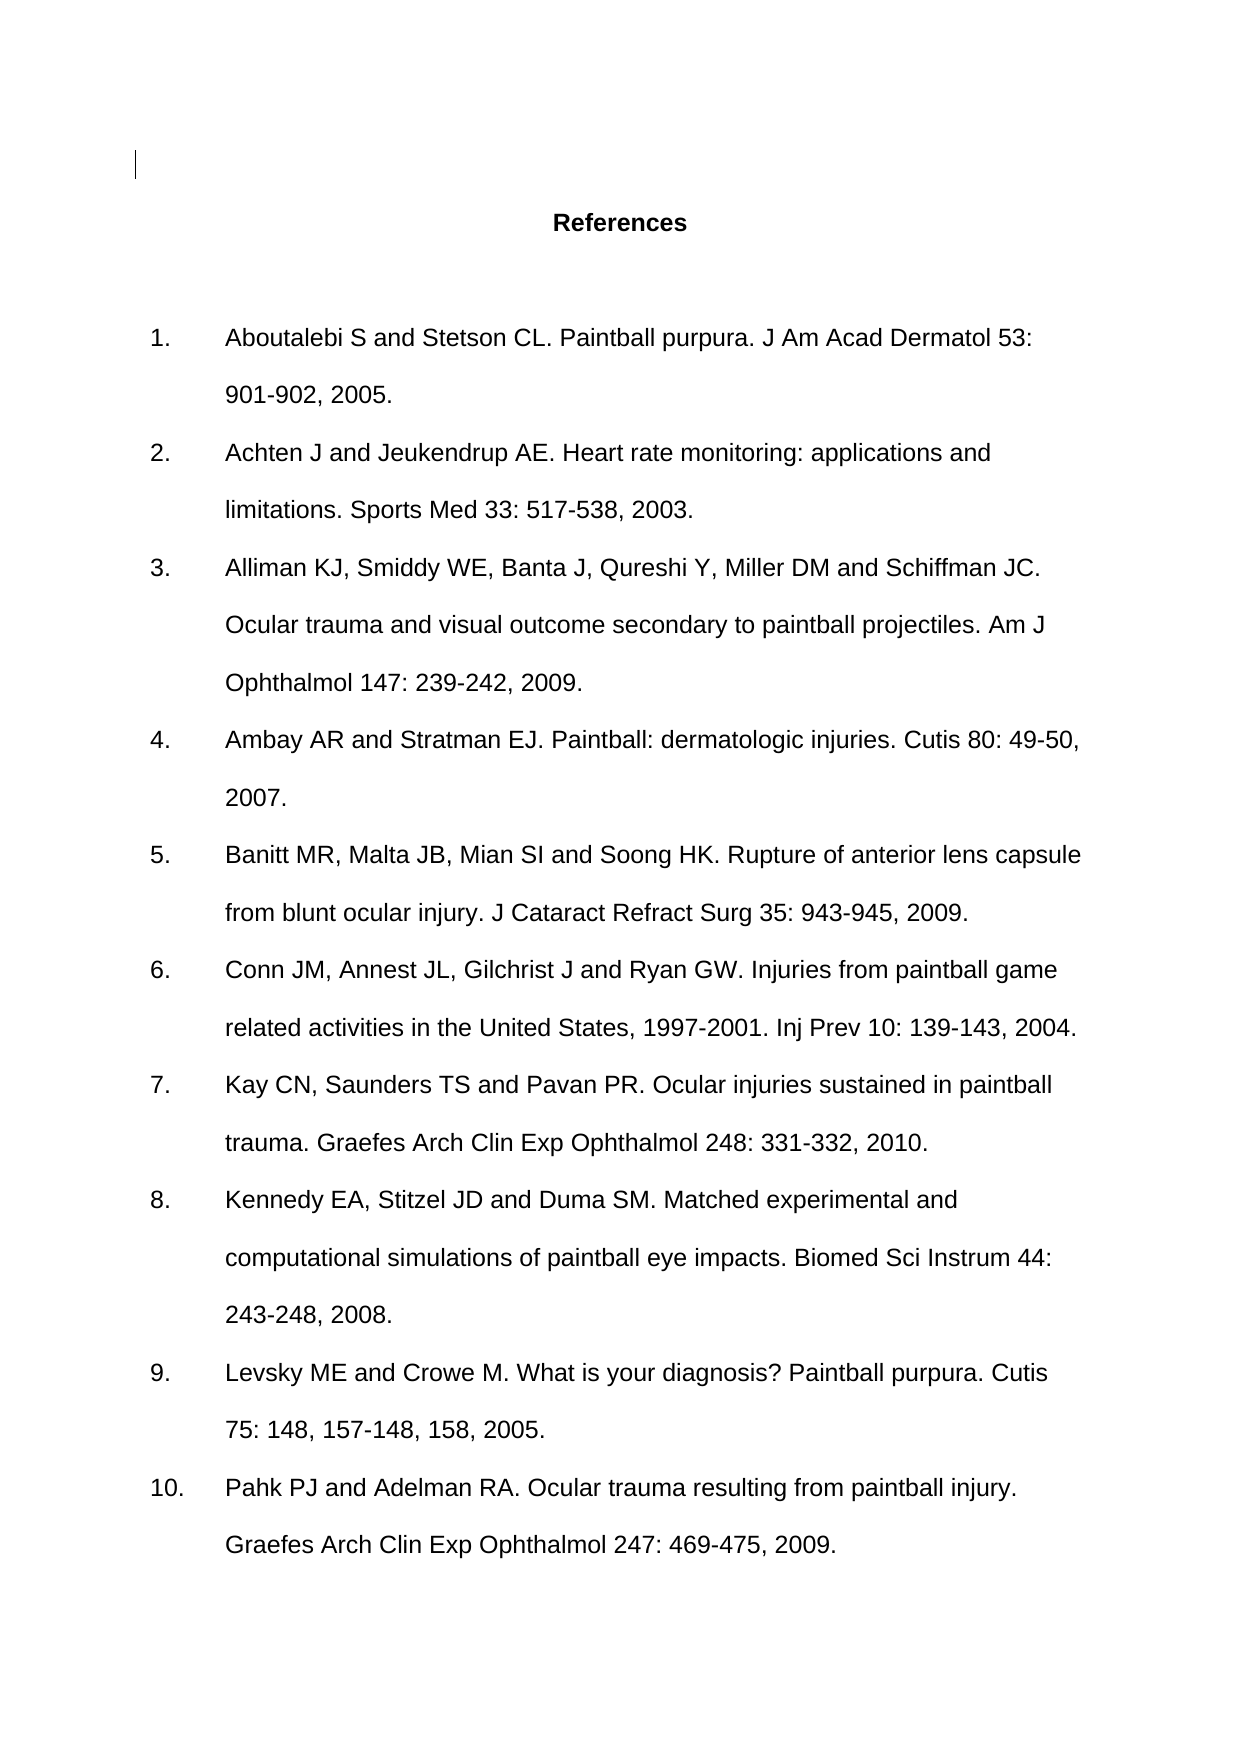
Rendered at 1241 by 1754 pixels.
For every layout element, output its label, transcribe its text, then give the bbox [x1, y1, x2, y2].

text 6. Conn JM, Annest JL, Gilchrist J and Ryan GW. Injuries from paintball game related activities in the United States, 1997-2001. Inj Prev 10: 139-143, 2004. [150, 955, 1090, 1041]
text References [150, 207, 1090, 236]
text 8. Kennedy EA, Stitzel JD and Duma SM. Matched experimental and computational simulations of paintball eye impacts. Biomed Sci Instrum 44: 243-248, 2008. [150, 1185, 1090, 1329]
text 3. Alliman KJ, Smiddy WE, Banta J, Qureshi Y, Miller DM and Schiffman JC. Ocular trauma and visual outcome secondary to paintball projectiles. Am J Ophthalmol 147: 239-242, 2009. [150, 552, 1090, 696]
text 5. Banitt MR, Malta JB, Mian SI and Soong HK. Rupture of anterior lens capsule from blunt ocular injury. J Cataract Refract Surg 35: 943-945, 2009. [150, 840, 1090, 926]
text 2. Achten J and Jeukendrup AE. Heart rate monitoring: applications and limitations. Sports Med 33: 517-538, 2003. [150, 437, 1090, 524]
text 10. Pahk PJ and Adelman RA. Ocular trauma resulting from paintball injury. Graefes Arch Clin Exp Ophthalmol 247: 469-475, 2009. [150, 1472, 1090, 1559]
text 9. Levsky ME and Crowe M. What is your diagnosis? Paintball purpura. Cutis 75: 148, 157-148, 158, 2005. [150, 1357, 1090, 1444]
text 1. Aboutalebi S and Stetson CL. Paintball purpura. J Am Acad Dermatol 53: 901-902, 2005. [150, 322, 1090, 409]
text 4. Ambay AR and Stratman EJ. Paintball: dermatologic injuries. Cutis 80: 49-50, 2007. [150, 725, 1090, 811]
text 7. Kay CN, Saunders TS and Pavan PR. Ocular injuries sustained in paintball trauma. Graefes Arch Clin Exp Ophthalmol 248: 331-332, 2010. [150, 1070, 1090, 1156]
